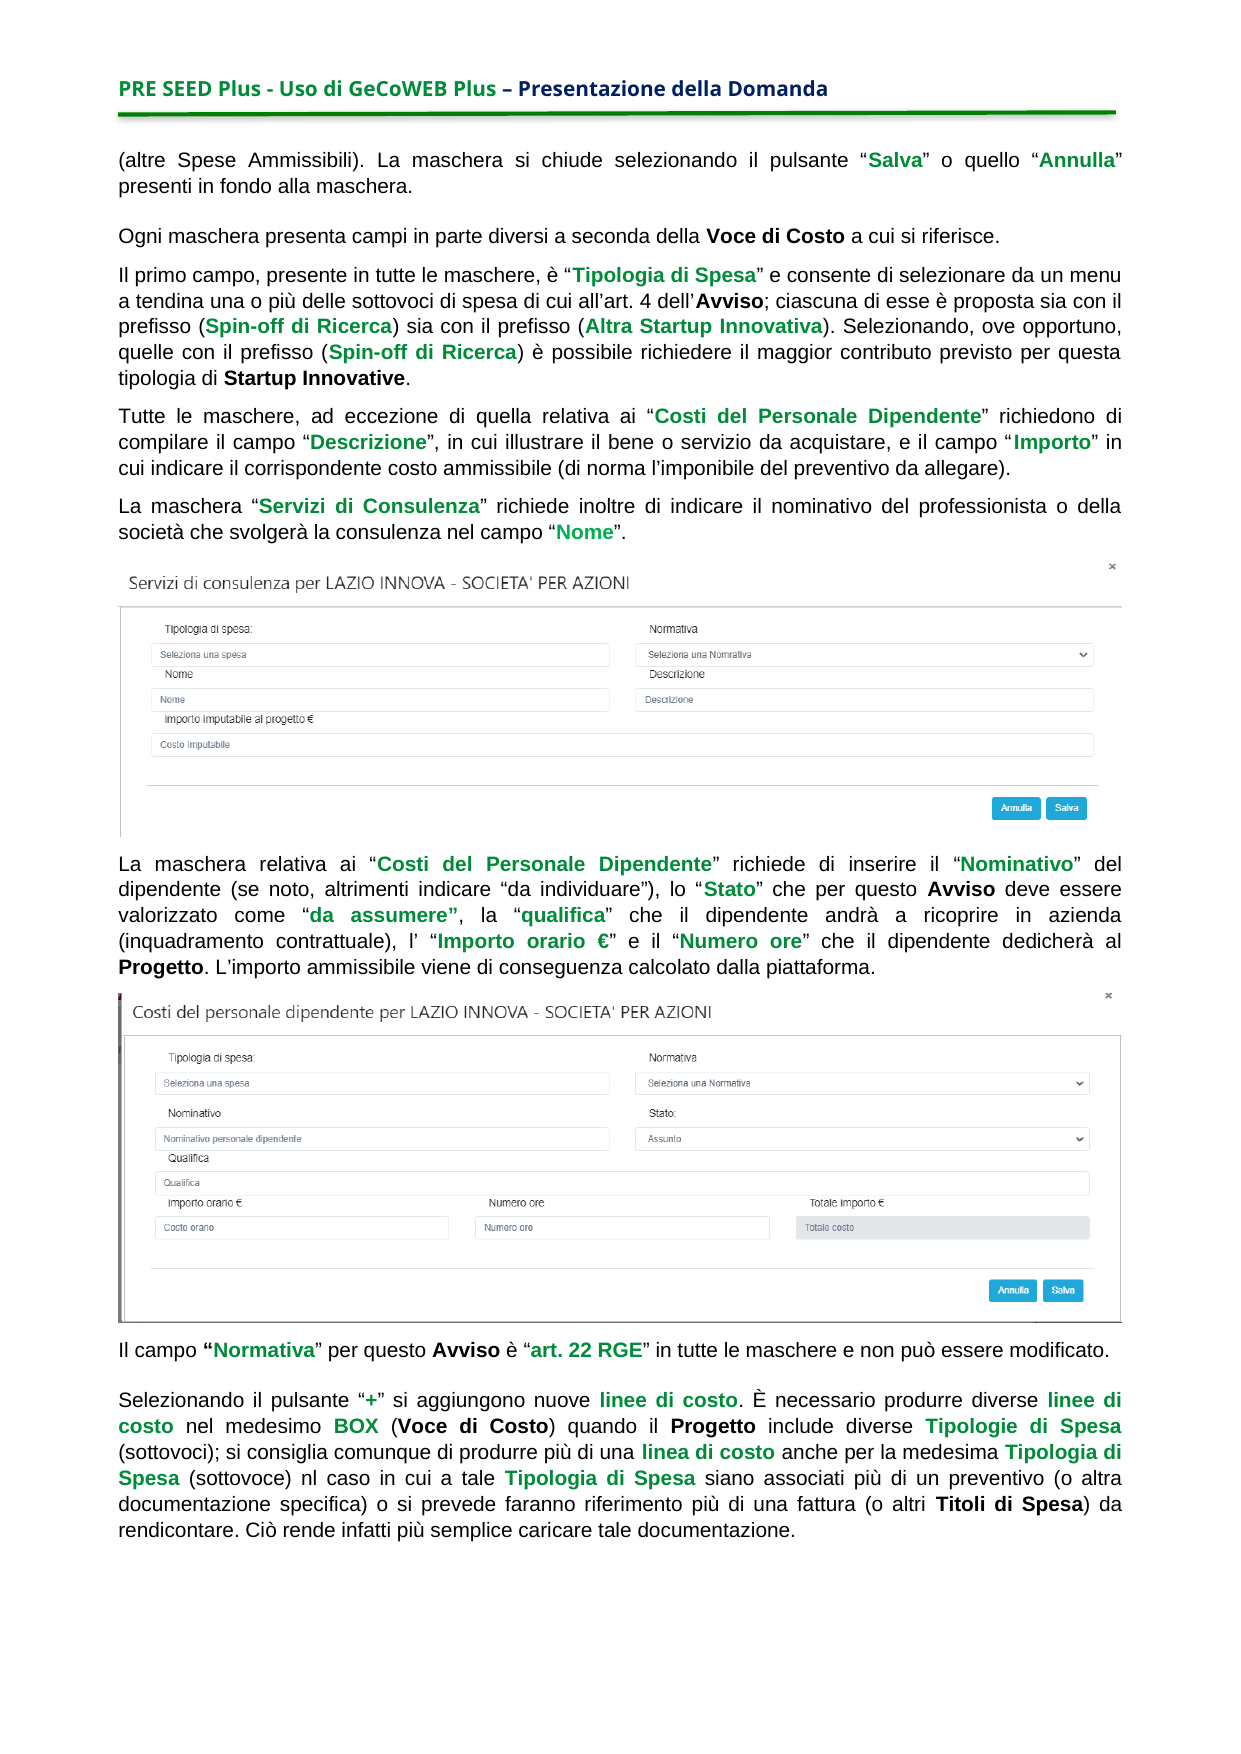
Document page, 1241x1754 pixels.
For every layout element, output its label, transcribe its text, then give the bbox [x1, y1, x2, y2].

text Ogni maschera presenta campi in parte diversi a seconda della Voce di Costo a cui si riferisce. [118, 224, 1122, 248]
text Selezionando il pulsante “+” si aggiungono nuove linee di costo. È necessario produrre diverse linee di costo nel medesimo BOX (Voce di Costo) quando il Progetto include diverse Tipologie di Spesa (sottovoci); si consiglia comunque di produrre più di una linea di costo anche per la medesima Tipologia di Spesa (sottovoce) nl caso in cui a tale Tipologia di Spesa siano associati più di un preventivo (o altra documentazione specifica) o si prevede faranno riferimento più di una fattura (o altri Titoli di Spesa) da rendicontare. Ciò rende infatti più semplice caricare tale documentazione. [118, 1388, 1122, 1541]
picture [118, 558, 1123, 837]
text Il primo campo, presente in tutte le maschere, è “Tipologia di Spesa” e consente di selezionare da un menu a tendina una o più delle sottovoci di spesa di cui all’art. 4 dell’Avviso; ciascuna di esse è proposta sia con il prefisso (Spin-off di Ricerca) sia con il prefisso (Altra Startup Innovativa). Selezionando, ove opportuno, quelle con il prefisso (Spin-off di Ricerca) è possibile richiedere il maggior contributo previsto per questa tipologia di Startup Innovative. [118, 263, 1122, 390]
text La maschera “Servizi di Consulenza” richiede inoltre di indicare il nominativo del professionista o della società che svolgerà la consulenza nel campo “Nome”. [118, 494, 1122, 544]
picture [118, 993, 1123, 1323]
text La maschera relativa ai “Costi del Personale Dipendente” richiede di inserire il “Nominativo” del dipendente (se noto, altrimenti indicare “da individuare”), lo “Stato” che per questo Avviso deve essere valorizzato come “da assumere”, la “qualifica” che il dipendente andrà a ricoprire in azienda (inquadramento contrattuale), l’ “Importo orario €” e il “Numero ore” che il dipendente dedicherà al Progetto. L’importo ammissibile viene di conseguenza calcolato dalla piattaforma. [118, 851, 1122, 979]
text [118, 148, 1122, 197]
text Il campo “Normativa” per questo Avviso è “art. 22 RGE” in tutte le maschere e non può essere modificato. [118, 1337, 1122, 1361]
text Tutte le maschere, ad eccezione di quella relativa ai “Costi del Personale Dipendente” richiedono di compilare il campo “Descrizione”, in cui illustrare il bene o servizio da acquistare, e il campo “Importo” in cui indicare il corrispondente costo ammissibile (di norma l’imponibile del preventivo da allegare). [118, 404, 1122, 480]
